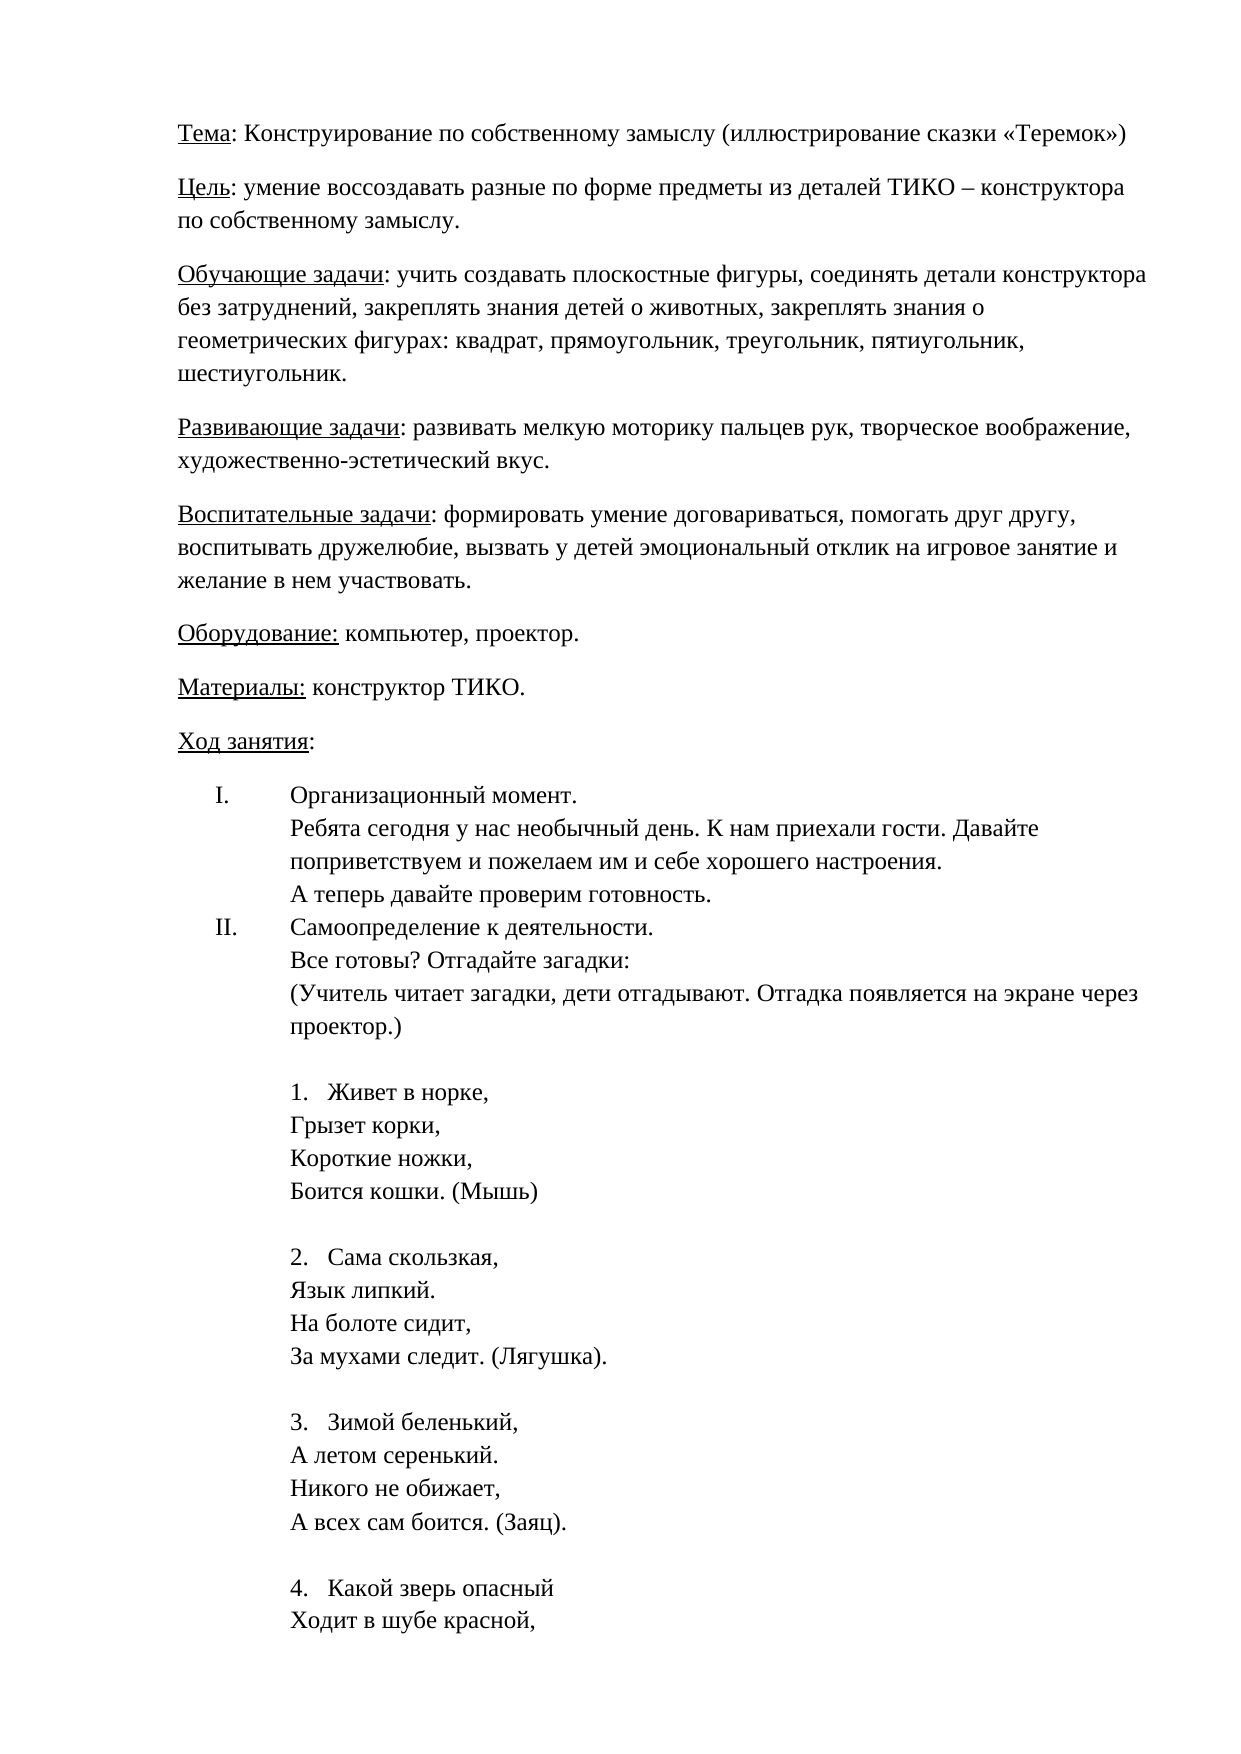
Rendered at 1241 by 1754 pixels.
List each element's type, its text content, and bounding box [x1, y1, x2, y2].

text Развивающие задачи: развивать мелкую моторику пальцев рук, творческое воображение, художественно-эстетический вкус. [177, 412, 1152, 473]
list Ребята сегодня у нас необычный день. К нам приехали гости. Давайте поприветствуем и пожелаем им и себе хорошего настроения. [290, 813, 1152, 875]
list Все готовы? Отгадайте загадки: [290, 945, 1152, 974]
list Самоопределение к деятельности. [215, 912, 1152, 941]
list Ходит в шубе красной, [290, 1606, 1152, 1634]
list На болоте сидит, [290, 1308, 1152, 1337]
text Материалы: конструктор ТИКО. [177, 672, 1152, 701]
list Никого не обижает, [290, 1473, 1152, 1502]
list Какой зверь опасный [290, 1573, 1152, 1601]
list За мухами следит. (Лягушка). [290, 1341, 1152, 1370]
list Живет в норке, [290, 1077, 1152, 1106]
text Ход занятия: [177, 726, 1152, 755]
list А летом серенький. [290, 1441, 1152, 1469]
list А теперь давайте проверим готовность. [290, 879, 1152, 908]
list Короткие ножки, [290, 1143, 1152, 1172]
list Грызет корки, [290, 1110, 1152, 1139]
list (Учитель читает загадки, дети отгадывают. Отгадка появляется на экране через проектор.) [290, 978, 1152, 1040]
list Боится кошки. (Мышь) [290, 1176, 1152, 1205]
list Сама скользкая, [290, 1242, 1152, 1271]
list Организационный момент. [215, 780, 1152, 809]
list Зимой беленький, [290, 1407, 1152, 1436]
text Оборудование: компьютер, проектор. [177, 618, 1152, 647]
text Тема: Конструирование по собственному замыслу (иллюстрирование сказки «Теремок») [177, 118, 1152, 147]
text Цель: умение воссоздавать разные по форме предметы из деталей ТИКО – конструктора по собственному замыслу. [177, 172, 1152, 234]
list А всех сам боится. (Заяц). [290, 1507, 1152, 1535]
text Обучающие задачи: учить создавать плоскостные фигуры, соединять детали конструктора без затруднений, закреплять знания детей о животных, закреплять знания о геометрических фигурах: квадрат, прямоугольник, треугольник, пятиугольник, шестиугольник. [177, 259, 1152, 387]
text Воспитательные задачи: формировать умение договариваться, помогать друг другу, воспитывать дружелюбие, вызвать у детей эмоциональный отклик на игровое занятие и желание в нем участвовать. [177, 499, 1152, 593]
list Язык липкий. [290, 1275, 1152, 1304]
